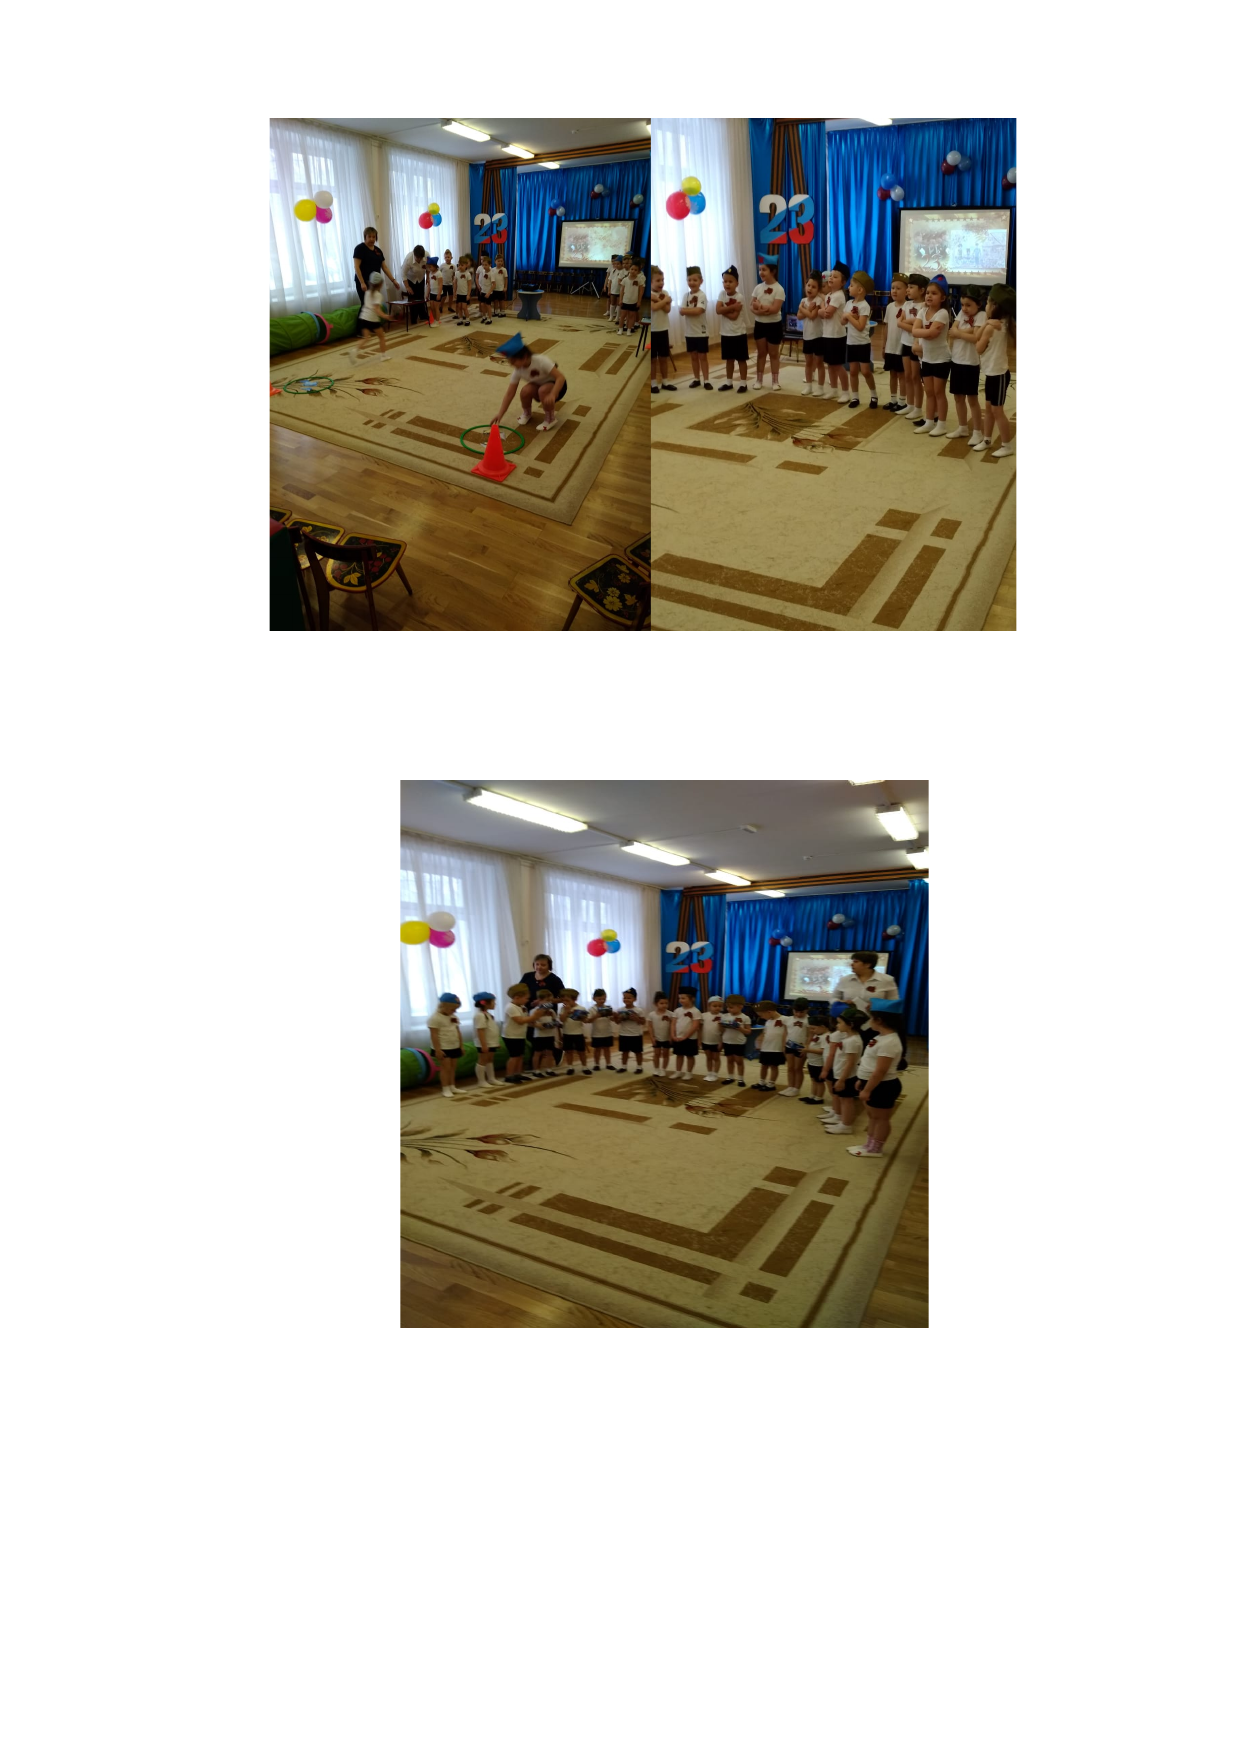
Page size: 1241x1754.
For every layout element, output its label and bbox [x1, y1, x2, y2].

picture [400, 780, 929, 1328]
picture [269, 118, 1017, 631]
